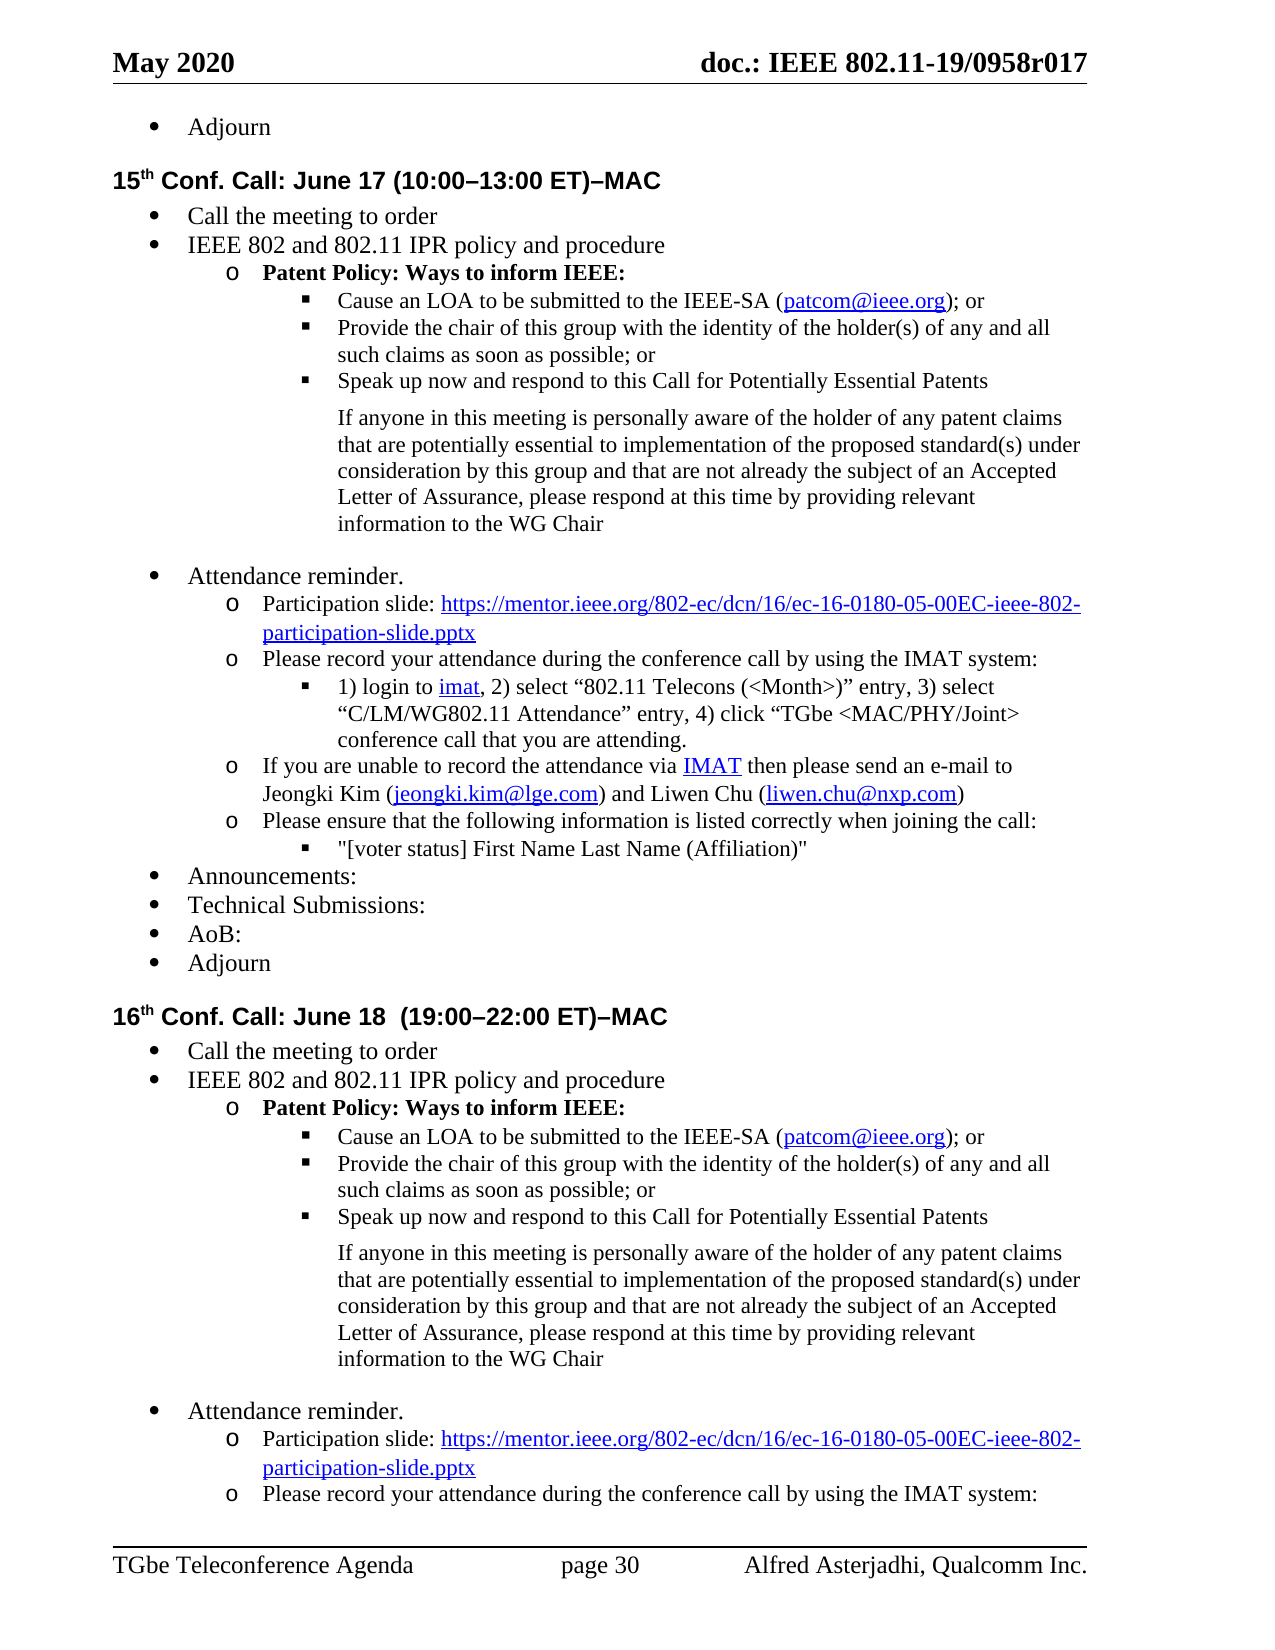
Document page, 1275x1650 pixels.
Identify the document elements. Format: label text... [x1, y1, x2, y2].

list Call the meeting to order [150, 201, 1087, 230]
list Adjourn [150, 112, 1087, 141]
subtitle 15th Conf. Call: June 17 (10:00–13:00 ET)–MAC [112, 166, 1087, 195]
list Participation slide: https://mentor.ieee.org/802-ec/dcn/16/ec-16-0180-05-00EC-ieee-802-participation-slide.pptx [225, 1425, 1087, 1480]
list If anyone in this meeting is personally aware of the holder of any patent claims that are potentially essential to implementation of the proposed standard(s) under consideration by this group and that are not already the subject of an Accepted Letter of Assurance, please respond at this time by providing relevant information to the WG Chair [337, 404, 1087, 536]
list Speak up now and respond to this Call for Potentially Essential Patents [300, 1203, 1087, 1229]
list Attendance reminder. [150, 561, 1087, 590]
list Please record your attendance during the conference call by using the IMAT system: [225, 1480, 1087, 1508]
list 1) login to imat, 2) select “802.11 Telecons (<Month>)” entry, 3) select “C/LM/WG802.11 Attendance” entry, 4) click “TGbe <MAC/PHY/Joint> conference call that you are attending. [300, 673, 1087, 752]
list If you are unable to record the attendance via IMAT then please send an e-mail to Jeongki Kim (jeongki.kim@lge.com) and Liwen Chu (liwen.chu@nxp.com) [225, 752, 1087, 807]
subtitle 16th Conf. Call: June 18 (19:00–22:00 ET)–MAC [112, 1001, 1087, 1030]
list Please record your attendance during the conference call by using the IMAT system: [225, 645, 1087, 673]
list Provide the chair of this group with the identity of the holder(s) of any and all such claims as soon as possible; or [300, 314, 1087, 367]
list Patent Policy: Ways to inform IEEE: [225, 1094, 1087, 1123]
list Patent Policy: Ways to inform IEEE: [225, 259, 1087, 288]
list Provide the chair of this group with the identity of the holder(s) of any and all such claims as soon as possible; or [300, 1149, 1087, 1203]
list Participation slide: https://mentor.ieee.org/802-ec/dcn/16/ec-16-0180-05-00EC-ieee-802-participation-slide.pptx [225, 590, 1087, 645]
list Speak up now and respond to this Call for Potentially Essential Patents [300, 367, 1087, 394]
list If anyone in this meeting is personally aware of the holder of any patent claims that are potentially essential to implementation of the proposed standard(s) under consideration by this group and that are not already the subject of an Accepted Letter of Assurance, please respond at this time by providing relevant information to the WG Chair [337, 1239, 1087, 1371]
list "[voter status] First Name Last Name (Affiliation)" [300, 835, 1087, 861]
list AoB: [150, 919, 1087, 948]
list Technical Submissions: [150, 890, 1087, 919]
list Cause an LOA to be submitted to the IEEE-SA (patcom@ieee.org); or [300, 1123, 1087, 1149]
list Announcements: [150, 861, 1087, 890]
list Adjourn [150, 948, 1087, 976]
list Please ensure that the following information is listed correctly when joining the call: [225, 807, 1087, 835]
list Call the meeting to order [150, 1036, 1087, 1065]
list IEEE 802 and 802.11 IPR policy and procedure [150, 230, 1087, 259]
list Attendance reminder. [150, 1396, 1087, 1425]
list Cause an LOA to be submitted to the IEEE-SA (patcom@ieee.org); or [300, 288, 1087, 314]
list IEEE 802 and 802.11 IPR policy and procedure [150, 1065, 1087, 1094]
